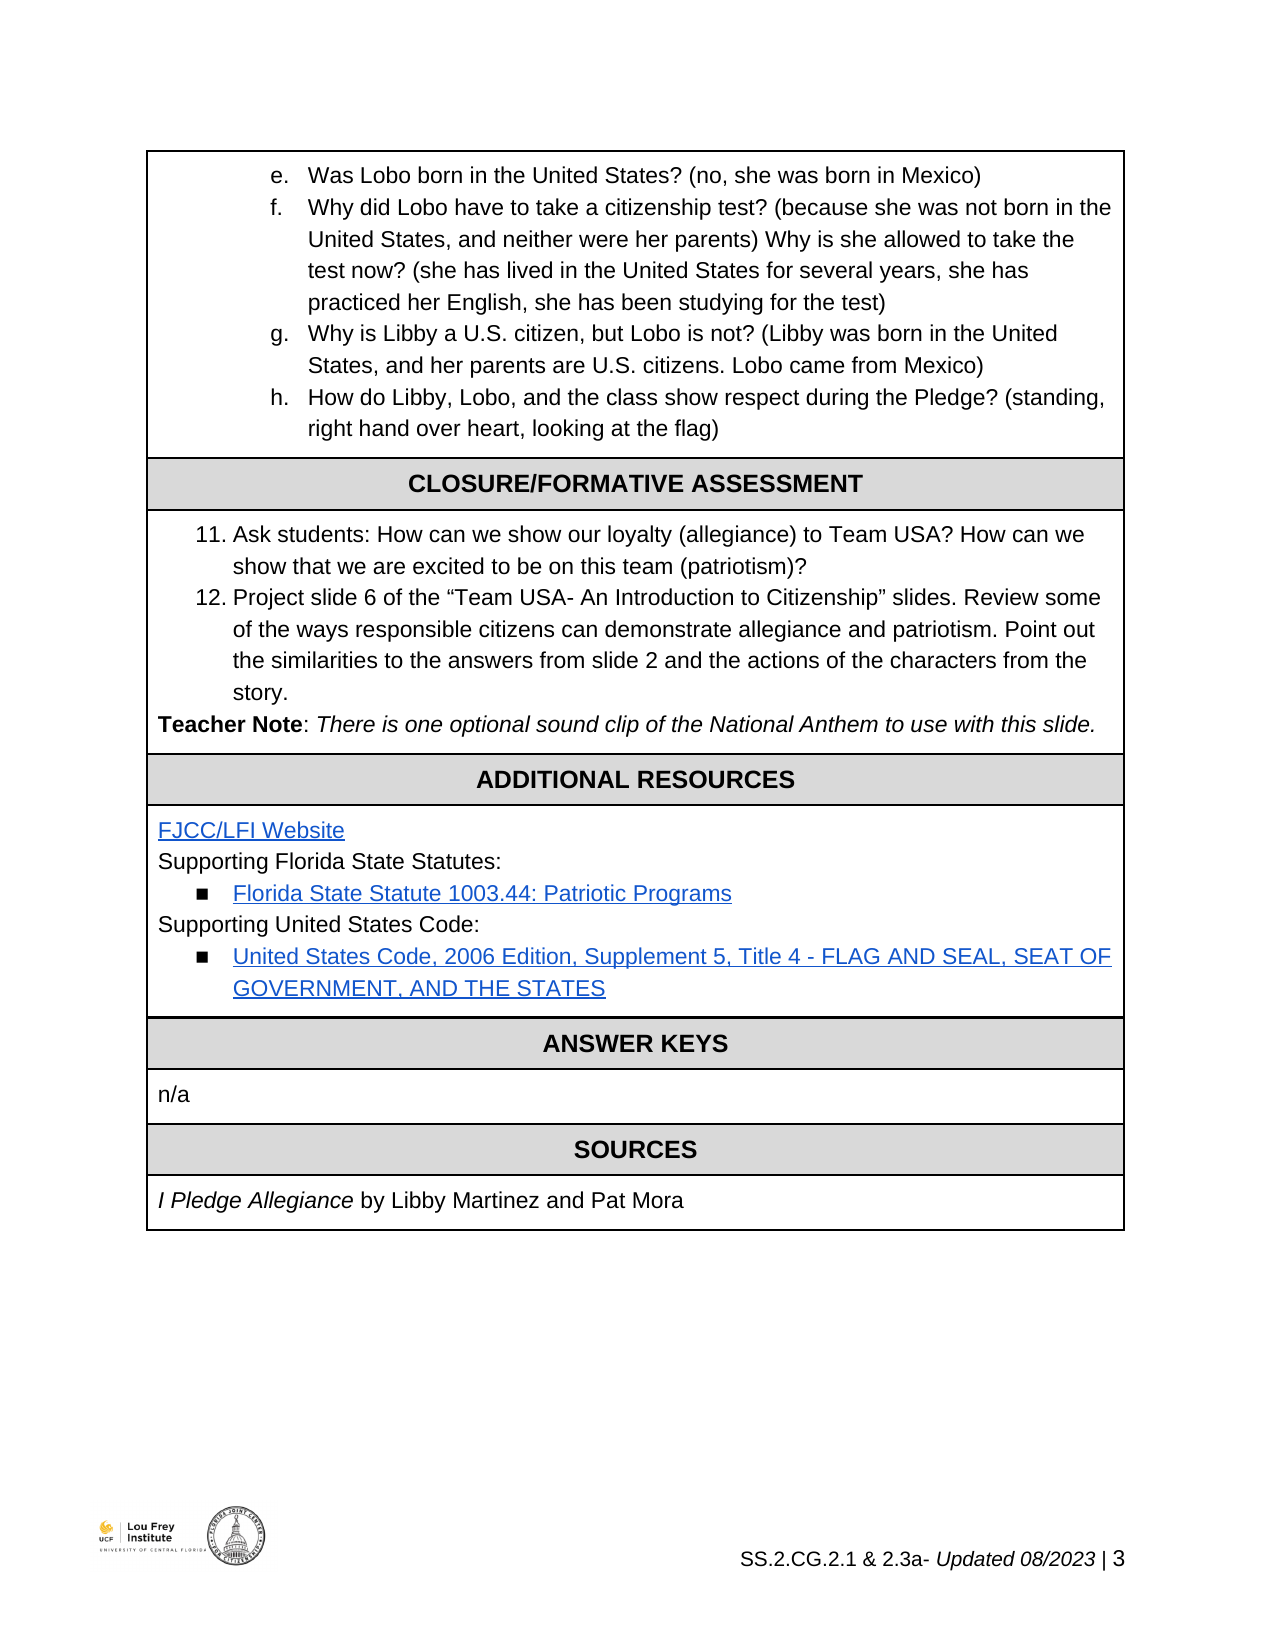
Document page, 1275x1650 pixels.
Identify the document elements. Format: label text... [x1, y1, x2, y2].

table_cell Ask students: How can we show our loyalty (allegiance) to Team USA? How can we show that we are excited to be on this team (patriotism)? Project slide 6 of the “Team USA- An Introduction to Citizenship” slides. Review some of the ways responsible citizens can demonstrate allegiance and patriotism. Point out the similarities to the answers from slide 2 and the actions of the characters from the story. Teacher Note: There is one optional sound clip of the National Anthem to use with this slide. [148, 511, 1123, 752]
table_cell SOURCES [148, 1125, 1123, 1174]
table_cell n/a [148, 1070, 1123, 1123]
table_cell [148, 152, 1123, 457]
table_cell ANSWER KEYS [148, 1019, 1123, 1068]
table_cell CLOSURE/FORMATIVE ASSESSMENT [148, 459, 1123, 509]
table_cell FJCC/LFI Website Supporting Florida State Statutes: Florida State Statute 1003.44: Patriotic Programs Supporting United States Code: United States Code, 2006 Edition, Supplement 5, Title 4 - FLAG AND SEAL, SEAT OF GOVERNMENT, AND THE STATES [148, 806, 1123, 1016]
picture [90, 1500, 278, 1572]
table_cell ADDITIONAL RESOURCES [148, 755, 1123, 804]
table_cell I Pledge Allegiance by Libby Martinez and Pat Mora [148, 1176, 1123, 1229]
